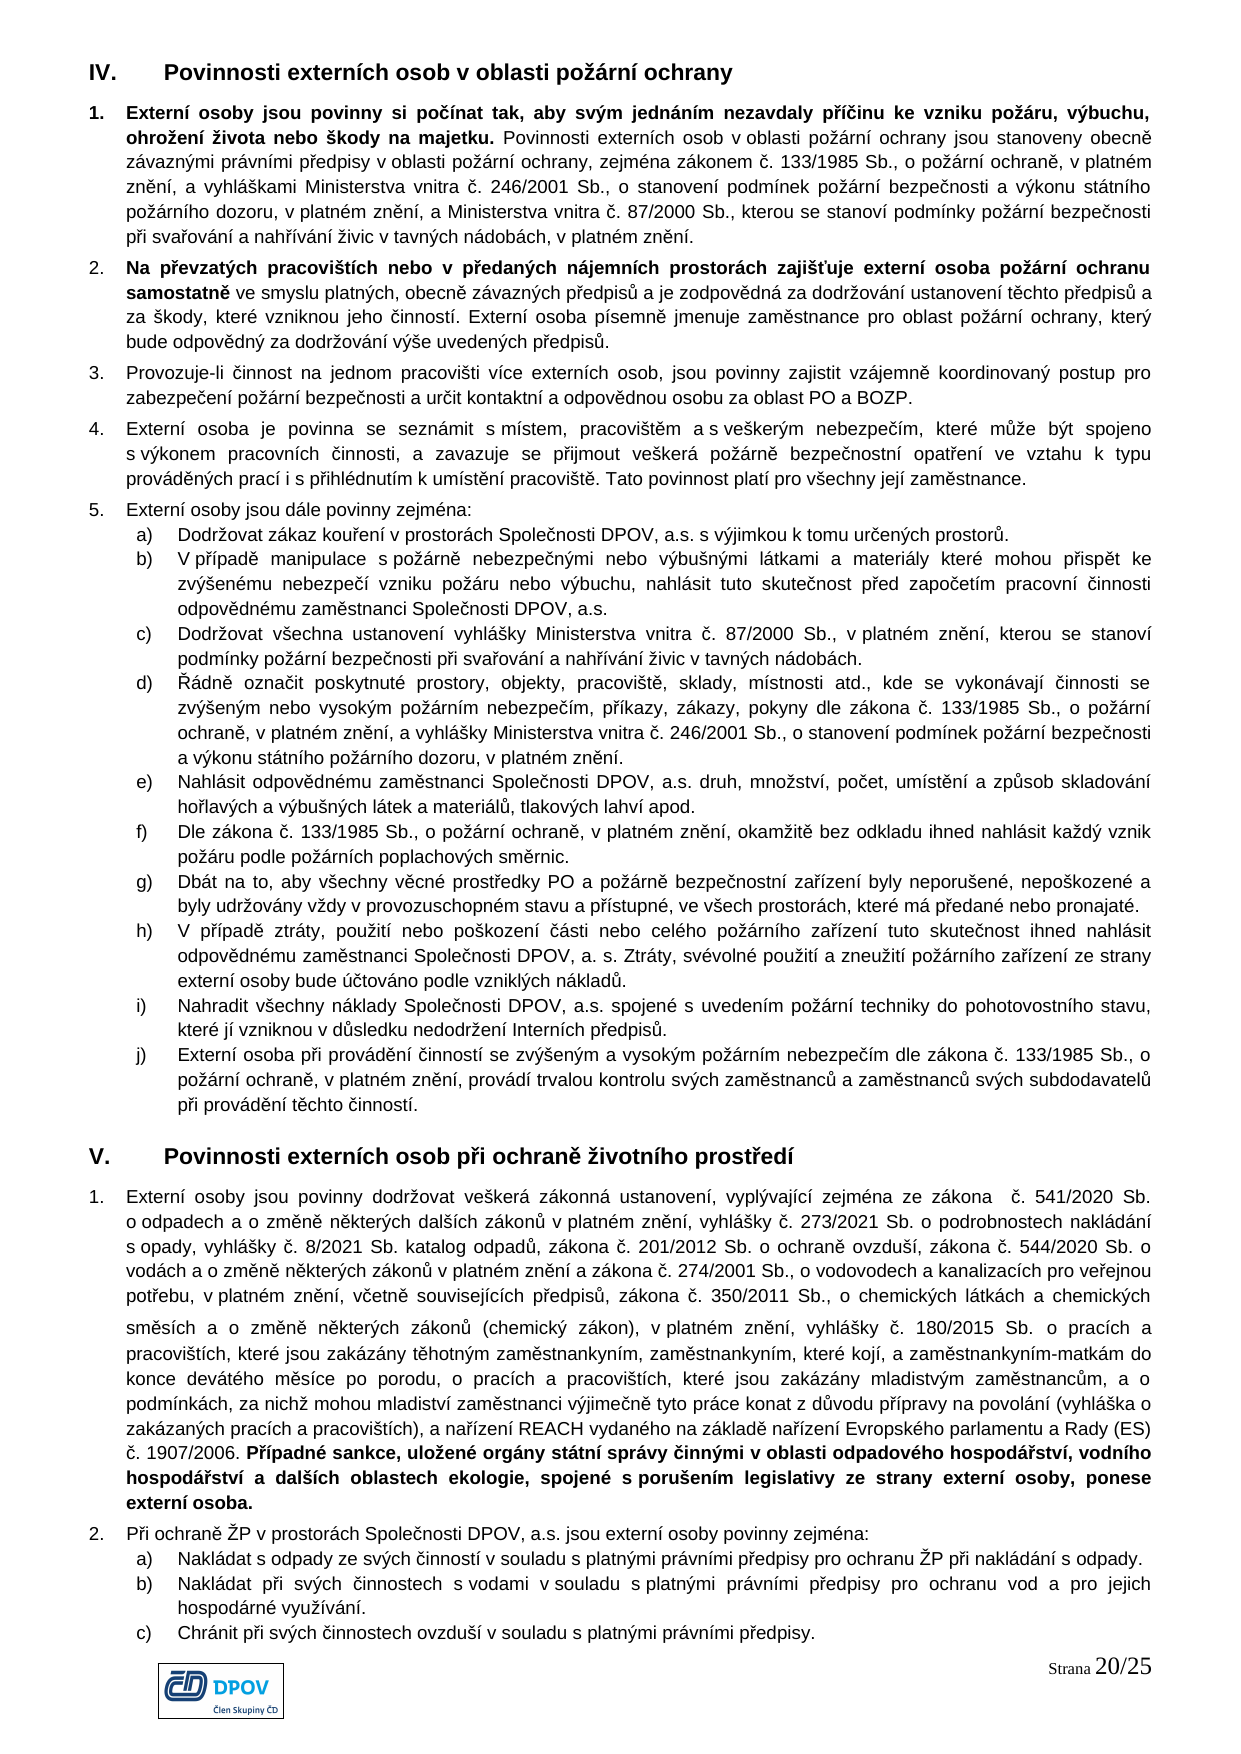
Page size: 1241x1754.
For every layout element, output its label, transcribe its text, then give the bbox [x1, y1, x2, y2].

text 5. Externí osoby jsou dále povinny zejména: [89, 499, 1152, 520]
list Nakládat s odpady ze svých činností v souladu s platnými právními předpisy pro ochranu ŽP při nakládání s odpady. [136, 1547, 1152, 1569]
list Povinnosti externích osob při ochraně životního prostředí [89, 1143, 1152, 1169]
list V případě ztráty, použití nebo poškození části nebo celého požárního zařízení tuto skutečnost ihned nahlásit odpovědnému zaměstnanci Společnosti DPOV, a. s. Ztráty, svévolné použití a zneužití požárního zařízení ze strany externí osoby bude účtováno podle vzniklých nákladů. [136, 920, 1152, 991]
list V případě manipulace s požárně nebezpečnými nebo výbušnými látkami a materiály které mohou přispět ke zvýšenému nebezpečí vzniku požáru nebo výbuchu, nahlásit tuto skutečnost před započetím pracovní činnosti odpovědnému zaměstnanci Společnosti DPOV, a.s. [136, 548, 1152, 619]
list Nakládat při svých činnostech s vodami v souladu s platnými právními předpisy pro ochranu vod a pro jejich hospodárné využívání. [136, 1572, 1152, 1619]
list Nahradit všechny náklady Společnosti DPOV, a.s. spojené s uvedením požární techniky do pohotovostního stavu, které jí vzniknou v důsledku nedodržení Interních předpisů. [136, 994, 1152, 1041]
list Chránit při svých činnostech ovzduší v souladu s platnými právními předpisy. [136, 1622, 1019, 1643]
text 4. Externí osoba je povinna se seznámit s místem, pracovištěm a s veškerým nebezpečím, které může být spojeno s výkonem pracovních činnosti, a zavazuje se přijmout veškerá požárně bezpečnostní opatření ve vztahu k typu prováděných prací i s přihlédnutím k umístění pracoviště. Tato povinnost platí pro všechny její zaměstnance. [89, 418, 1152, 489]
list Povinnosti externích osob v oblasti požární ochrany [89, 59, 1152, 85]
list Nahlásit odpovědnému zaměstnanci Společnosti DPOV, a.s. druh, množství, počet, umístění a způsob skladování hořlavých a výbušných látek a materiálů, tlakových lahví apod. [136, 771, 1152, 818]
list Externí osoba při provádění činností se zvýšeným a vysokým požárním nebezpečím dle zákona č. 133/1985 Sb., o požární ochraně, v platném znění, provádí trvalou kontrolu svých zaměstnanců a zaměstnanců svých subdodavatelů při provádění těchto činností. [136, 1044, 1152, 1115]
list Dodržovat všechna ustanovení vyhlášky Ministerstva vnitra č. 87/2000 Sb., v platném znění, kterou se stanoví podmínky požární bezpečnosti při svařování a nahřívání živic v tavných nádobách. [136, 623, 1152, 669]
picture [159, 1664, 283, 1718]
text 2. Při ochraně ŽP v prostorách Společnosti DPOV, a.s. jsou externí osoby povinny zejména: [89, 1523, 1152, 1544]
text 2. Na převzatých pracovištích nebo v předaných nájemních prostorách zajišťuje externí osoba požární ochranu samostatně ve smyslu platných, obecně závazných předpisů a je zodpovědná za dodržování ustanovení těchto předpisů a za škody, které vzniknou jeho činností. Externí osoba písemně jmenuje zaměstnance pro oblast požární ochrany, který bude odpovědný za dodržování výše uvedených předpisů. [89, 257, 1152, 353]
list Dodržovat zákaz kouření v prostorách Společnosti DPOV, a.s. s výjimkou k tomu určených prostorů. [136, 523, 1152, 545]
list Řádně označit poskytnuté prostory, objekty, pracoviště, sklady, místnosti atd., kde se vykonávají činnosti se zvýšeným nebo vysokým požárním nebezpečím, příkazy, zákazy, pokyny dle zákona č. 133/1985 Sb., o požární ochraně, v platném znění, a vyhlášky Ministerstva vnitra č. 246/2001 Sb., o stanovení podmínek požární bezpečnosti a výkonu státního požárního dozoru, v platném znění. [136, 672, 1152, 768]
text 1. Externí osoby jsou povinny dodržovat veškerá zákonná ustanovení, vyplývající zejména ze zákona č. 541/2020 Sb. o odpadech a o změně některých dalších zákonů v platném znění, vyhlášky č. 273/2021 Sb. o podrobnostech nakládání s opady, vyhlášky č. 8/2021 Sb. katalog odpadů, zákona č. 201/2012 Sb. o ochraně ovzduší, zákona č. 544/2020 Sb. o vodách a o změně některých zákonů v platném znění a zákona č. 274/2001 Sb., o vodovodech a kanalizacích pro veřejnou potřebu, v platném znění, včetně souvisejících předpisů, zákona č. 350/2011 Sb., o chemických látkách a chemických směsích a o změně některých zákonů (chemický zákon), v platném znění, vyhlášky č. 180/2015 Sb. o pracích a pracovištích, které jsou zakázány těhotným zaměstnankyním, zaměstnankyním, které kojí, a zaměstnankyním-matkám do konce devátého měsíce po porodu, o pracích a pracovištích, které jsou zakázány mladistvým zaměstnancům, a o podmínkách, za nichž mohou mladiství zaměstnanci výjimečně tyto práce konat z důvodu přípravy na povolání (vyhláška o zakázaných pracích a pracovištích), a nařízení REACH vydaného na základě nařízení Evropského parlamentu a Rady (ES) č. 1907/2006. Případné sankce, uložené orgány státní správy činnými v oblasti odpadového hospodářství, vodního hospodářství a dalších oblastech ekologie, spojené s porušením legislativy ze strany externí osoby, ponese externí osoba. [89, 1186, 1152, 1513]
list Dle zákona č. 133/1985 Sb., o požární ochraně, v platném znění, okamžitě bez odkladu ihned nahlásit každý vznik požáru podle požárních poplachových směrnic. [136, 821, 1152, 867]
text 3. Provozuje-li činnost na jednom pracovišti více externích osob, jsou povinny zajistit vzájemně koordinovaný postup pro zabezpečení požární bezpečnosti a určit kontaktní a odpovědnou osobu za oblast PO a BOZP. [89, 362, 1152, 408]
text 1. Externí osoby jsou povinny si počínat tak, aby svým jednáním nezavdaly příčinu ke vzniku požáru, výbuchu, ohrožení života nebo škody na majetku. Povinnosti externích osob v oblasti požární ochrany jsou stanoveny obecně závaznými právními předpisy v oblasti požární ochrany, zejména zákonem č. 133/1985 Sb., o požární ochraně, v platném znění, a vyhláškami Ministerstva vnitra č. 246/2001 Sb., o stanovení podmínek požární bezpečnosti a výkonu státního požárního dozoru, v platném znění, a Ministerstva vnitra č. 87/2000 Sb., kterou se stanoví podmínky požární bezpečnosti při svařování a nahřívání živic v tavných nádobách, v platném znění. [89, 102, 1152, 247]
list Dbát na to, aby všechny věcné prostředky PO a požárně bezpečnostní zařízení byly neporušené, nepoškozené a byly udržovány vždy v provozuschopném stavu a přístupné, ve všech prostorách, které má předané nebo pronajaté. [136, 871, 1152, 917]
